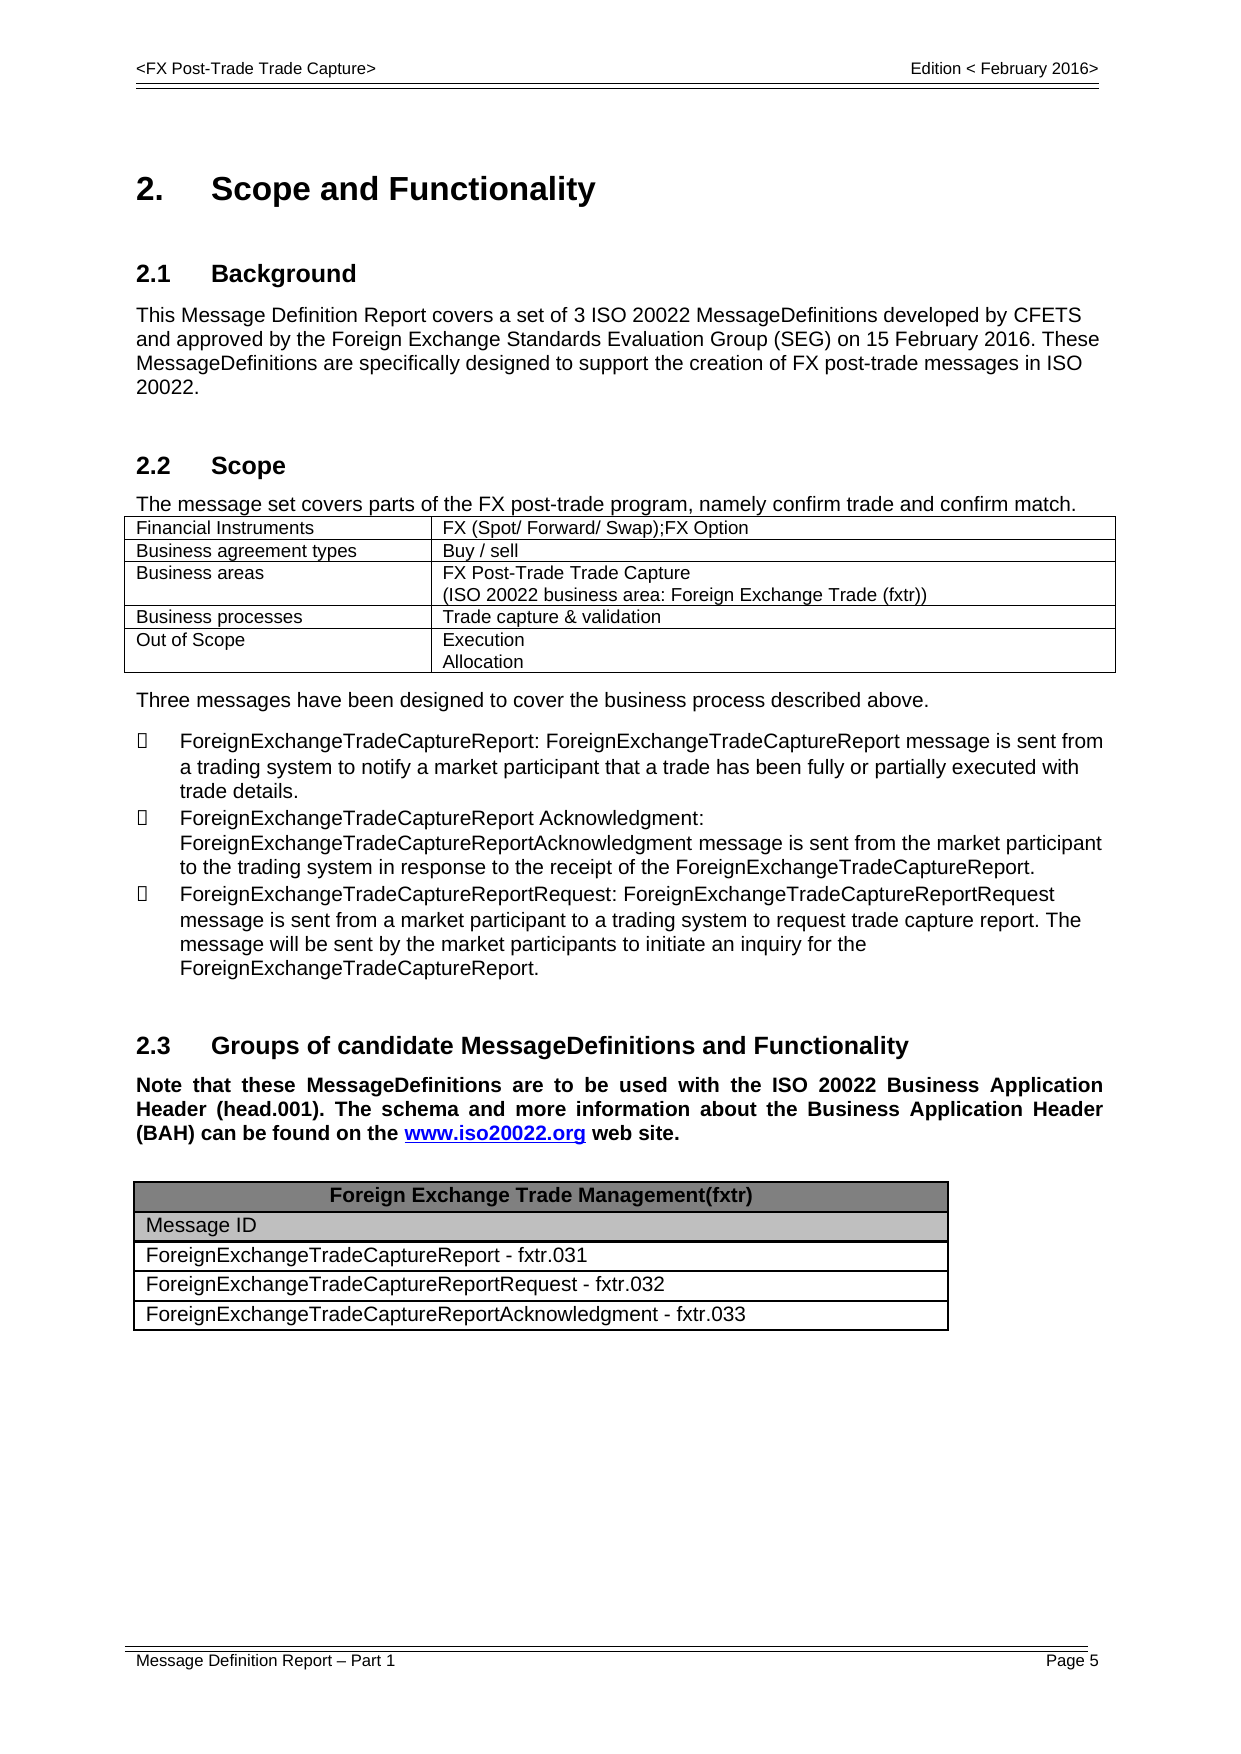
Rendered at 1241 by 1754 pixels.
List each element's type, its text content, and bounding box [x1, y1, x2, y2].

list ForeignExchangeTradeCaptureReport: ForeignExchangeTradeCaptureReport message is sent from a trading system to notify a market participant that a trade has been fully or partially executed with trade details. [136, 726, 1104, 803]
table_cell Trade capture & validation [432, 606, 1115, 628]
table_cell Buy / sell [432, 540, 1115, 561]
list ForeignExchangeTradeCaptureReportRequest: ForeignExchangeTradeCaptureReportRequest message is sent from a market participant to a trading system to request trade capture report. The message will be sent by the market participants to initiate an inquiry for the ForeignExchangeTradeCaptureReport. [136, 879, 1104, 979]
table_cell Out of Scope [125, 629, 431, 672]
list ForeignExchangeTradeCaptureReport Acknowledgment: ForeignExchangeTradeCaptureReportAcknowledgment message is sent from the market participant to the trading system in response to the receipt of the ForeignExchangeTradeCaptureReport. [136, 803, 1104, 879]
table_header Foreign Exchange Trade Management(fxtr) [135, 1183, 947, 1211]
subtitle Scope [136, 451, 1104, 479]
table_cell ForeignExchangeTradeCaptureReport - fxtr.031 [135, 1243, 947, 1270]
table_header FX (Spot/ Forward/ Swap);FX Option [432, 517, 1115, 538]
text The message set covers parts of the FX post-trade program, namely confirm trade and confirm match. [136, 492, 1104, 516]
table_cell ForeignExchangeTradeCaptureReportRequest - fxtr.032 [135, 1272, 947, 1300]
table_cell Business agreement types [125, 540, 431, 561]
table_cell Execution Allocation [432, 629, 1115, 672]
text This Message Definition Report covers a set of 3 ISO 20022 MessageDefinitions developed by CFETS and approved by the Foreign Exchange Standards Evaluation Group (SEG) on 15 February 2016. These MessageDefinitions are specifically designed to support the creation of FX post-trade messages in ISO 20022. [136, 303, 1104, 399]
subtitle Scope and Functionality [136, 169, 1104, 207]
table_cell FX Post-Trade Trade Capture (ISO 20022 business area: Foreign Exchange Trade (fxtr)) [432, 562, 1115, 605]
text Note that these MessageDefinitions are to be used with the ISO 20022 Business Application Header (head.001). The schema and more information about the Business Application Header (BAH) can be found on the www.iso20022.org web site. [136, 1073, 1104, 1144]
subtitle Groups of candidate MessageDefinitions and Functionality [136, 1031, 1104, 1060]
table_cell ForeignExchangeTradeCaptureReportAcknowledgment - fxtr.033 [135, 1302, 947, 1329]
table_cell Business processes [125, 606, 431, 628]
table_cell Message ID [135, 1213, 947, 1240]
text Three messages have been designed to cover the business process described above. [136, 688, 1104, 712]
subtitle Background [136, 259, 1104, 288]
table_header Financial Instruments [125, 517, 431, 538]
table_cell Business areas [125, 562, 431, 605]
